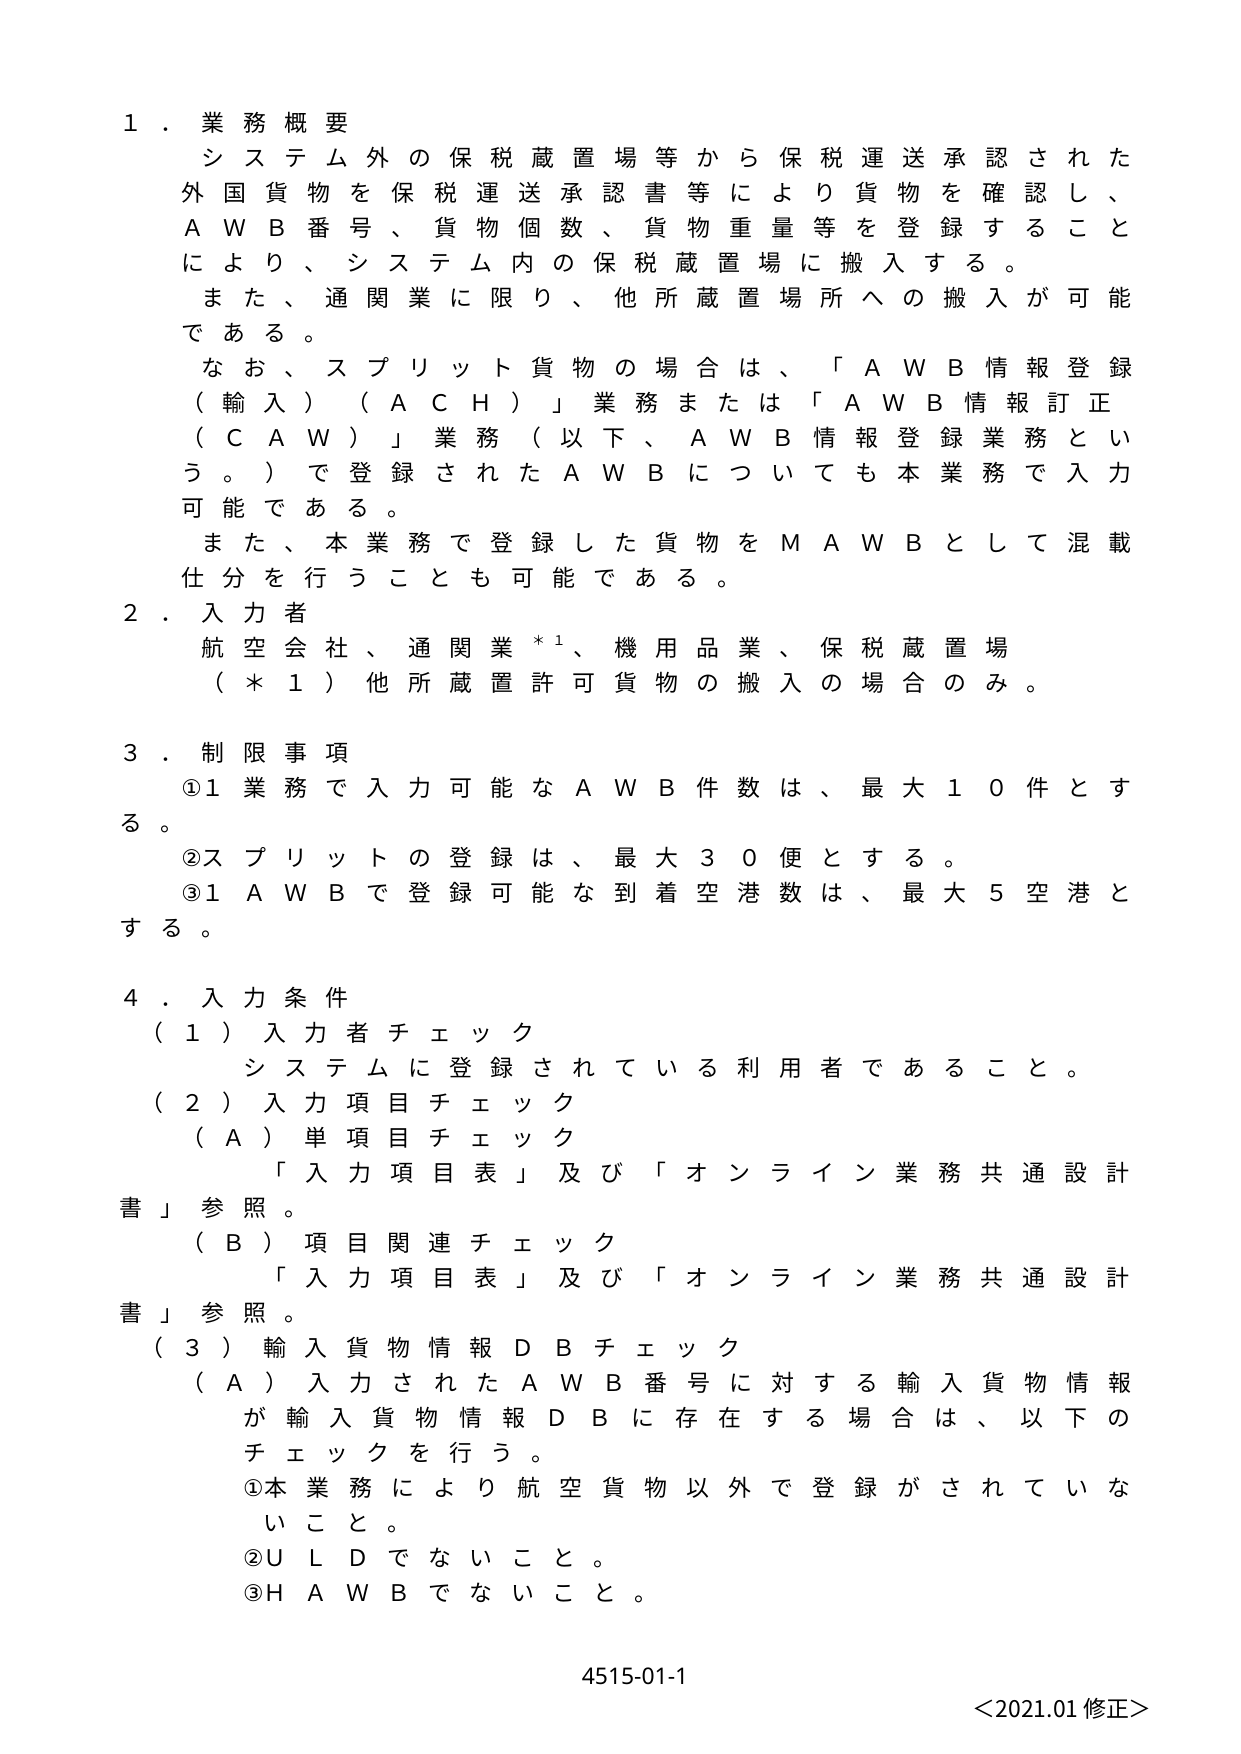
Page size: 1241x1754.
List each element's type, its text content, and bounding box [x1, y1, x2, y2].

text （２）入力項目チェック [119, 1084, 1150, 1119]
text ①１業務で入力可能なＡＷＢ件数は、最大１０件とする。 [119, 769, 1150, 839]
text １．業務概要 [119, 104, 1150, 139]
text （Ａ）単項目チェック [119, 1119, 1150, 1154]
text 航空会社、通関業＊１、機用品業、保税蔵置場 [119, 629, 1150, 664]
text （３）輸入貨物情報ＤＢチェック [119, 1329, 1150, 1364]
text ②ＵＬＤでないこと。 [140, 1539, 1150, 1574]
text また、本業務で登録した貨物をＭＡＷＢとして混載仕分を行うことも可能である。 [161, 524, 1150, 594]
text 「入力項目表」及び「オンライン業務共通設計書」参照。 [119, 1154, 1150, 1224]
text 「入力項目表」及び「オンライン業務共通設計書」参照。 [119, 1259, 1150, 1329]
text （Ａ）入力されたＡＷＢ番号に対する輸入貨物情報が輸入貨物情報ＤＢに存在する場合は、以下のチェックを行う。 [161, 1364, 1150, 1469]
text なお、スプリット貨物の場合は、「ＡＷＢ情報登録（輸入）（ＡＣＨ）」業務または「ＡＷＢ情報訂正 （ＣＡＷ）」業務（以下、ＡＷＢ情報登録業務という。）で登録されたＡＷＢについても本業務で入力可能である。 [161, 349, 1150, 524]
text ③１ＡＷＢで登録可能な到着空港数は、最大５空港とする。 [119, 874, 1150, 944]
text ３．制限事項 [119, 734, 1150, 769]
text システム外の保税蔵置場等から保税運送承認された外国貨物を保税運送承認書等により貨物を確認し、ＡＷＢ番号、貨物個数、貨物重量等を登録することにより、システム内の保税蔵置場に搬入する。 [161, 139, 1150, 279]
text （＊１）他所蔵置許可貨物の搬入の場合のみ。 [119, 664, 1150, 699]
text また、通関業に限り、他所蔵置場所への搬入が可能である。 [161, 279, 1150, 349]
text ③ＨＡＷＢでないこと。 [140, 1574, 1150, 1609]
text （１）入力者チェック [119, 1014, 1150, 1049]
text ①本業務により航空貨物以外で登録がされていないこと。 [222, 1469, 1150, 1539]
text システムに登録されている利用者であること。 [119, 1049, 1150, 1084]
text （Ｂ）項目関連チェック [119, 1224, 1150, 1259]
text ②スプリットの登録は、最大３０便とする。 [119, 839, 1150, 874]
text ４．入力条件 [119, 979, 1150, 1014]
text ２．入力者 [119, 594, 1150, 629]
